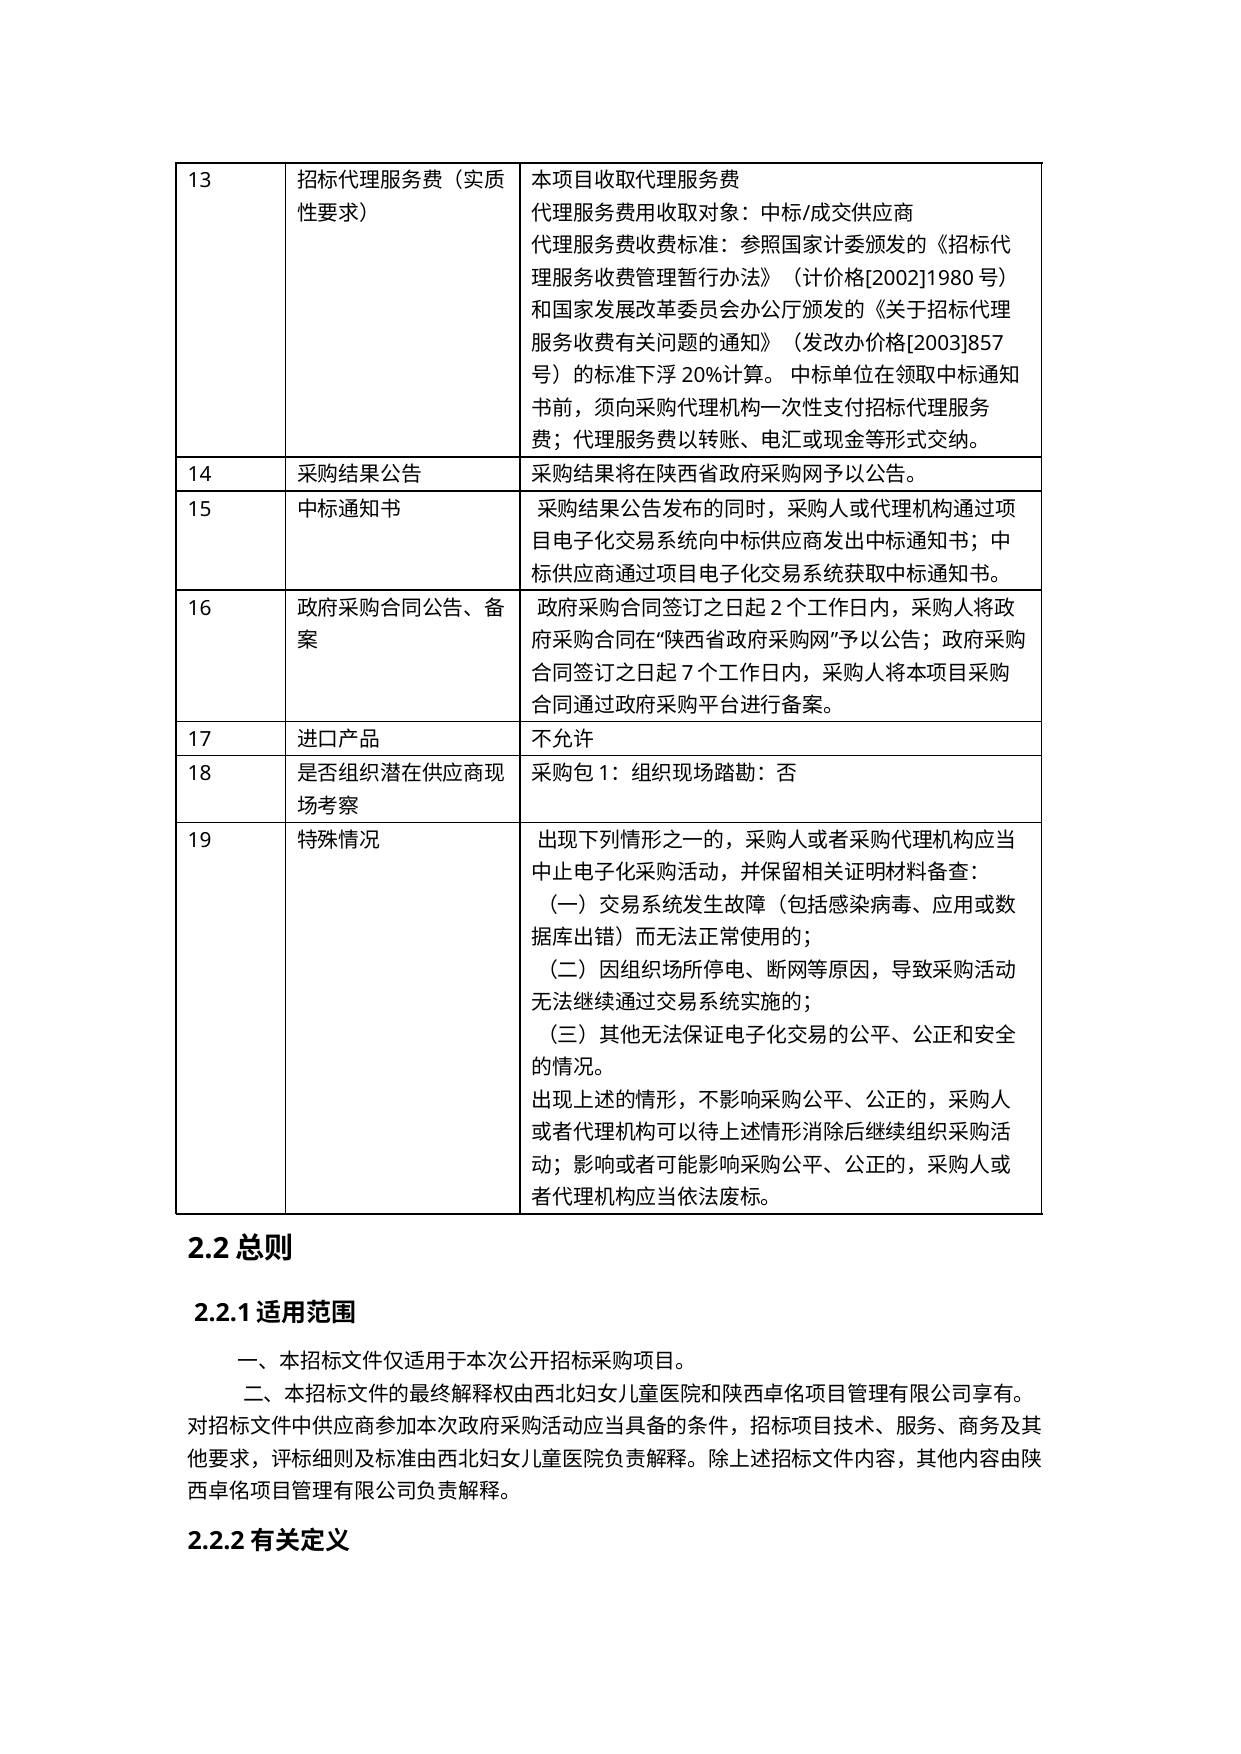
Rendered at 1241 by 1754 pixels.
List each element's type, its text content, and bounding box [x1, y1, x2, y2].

text 2.2.2有关定义 [187, 1507, 1053, 1572]
table_cell 政府采购合同公告、备案 [286, 591, 519, 721]
table_cell 政府采购合同签订之日起2个工作日内，采购人将政府采购合同在“陕西省政府采购网”予以公告；政府采购合同签订之日起7个工作日内，采购人将本项目采购合同通过政府采购平台进行备案。 [521, 591, 1041, 721]
table_cell 采购结果公告发布的同时，采购人或代理机构通过项目电子化交易系统向中标供应商发出中标通知书；中标供应商通过项目电子化交易系统获取中标通知书。 [521, 492, 1041, 589]
table_cell 招标代理服务费（实质性要求） [286, 164, 519, 456]
text 2.2总则 [187, 1214, 1053, 1279]
table_cell 采购结果公告 [286, 458, 519, 490]
table_cell 19 [177, 823, 285, 1213]
table_cell 中标通知书 [286, 492, 519, 589]
table_cell 16 [177, 591, 285, 721]
table_cell 15 [177, 492, 285, 589]
table_cell 是否组织潜在供应商现场考察 [286, 756, 519, 821]
text 二、本招标文件的最终解释权由西北妇女儿童医院和陕西卓佲项目管理有限公司享有。对招标文件中供应商参加本次政府采购活动应当具备的条件，招标项目技术、服务、商务及其他要求，评标细则及标准由西北妇女儿童医院负责解释。除上述招标文件内容，其他内容由陕西卓佲项目管理有限公司负责解释。 [187, 1377, 1053, 1507]
table_cell 采购结果将在陕西省政府采购网予以公告。 [521, 458, 1041, 490]
table_cell 特殊情况 [286, 823, 519, 1213]
table_cell 进口产品 [286, 722, 519, 755]
table_cell 14 [177, 458, 285, 490]
table_cell 18 [177, 756, 285, 821]
table_cell 13 [177, 164, 285, 456]
table_cell 不允许 [521, 722, 1041, 755]
text 一、本招标文件仅适用于本次公开招标采购项目。 [187, 1344, 1053, 1377]
table_cell 出现下列情形之一的，采购人或者采购代理机构应当中止电子化采购活动，并保留相关证明材料备查： （一）交易系统发生故障（包括感染病毒、应用或数据库出错）而无法正常使用的； （二）因组织场所停电、断网等原因，导致采购活动无法继续通过交易系统实施的； （三）其他无法保证电子化交易的公平、公正和安全的情况。 出现上述的情形，不影响采购公平、公正的，采购人或者代理机构可以待上述情形消除后继续组织采购活动；影响或者可能影响采购公平、公正的，采购人或者代理机构应当依法废标。 [521, 823, 1041, 1213]
table_cell 本项目收取代理服务费 代理服务费用收取对象：中标/成交供应商 代理服务费收费标准：参照国家计委颁发的《招标代理服务收费管理暂行办法》（计价格[2002]1980号）和国家发展改革委员会办公厅颁发的《关于招标代理服务收费有关问题的通知》（发改办价格[2003]857号）的标准下浮20%计算。 中标单位在领取中标通知书前，须向采购代理机构一次性支付招标代理服务费；代理服务费以转账、电汇或现金等形式交纳。 [521, 164, 1041, 456]
table_cell 17 [177, 722, 285, 755]
text 2.2.1适用范围 [187, 1279, 1053, 1344]
table_cell 采购包1：组织现场踏勘：否 [521, 756, 1041, 821]
